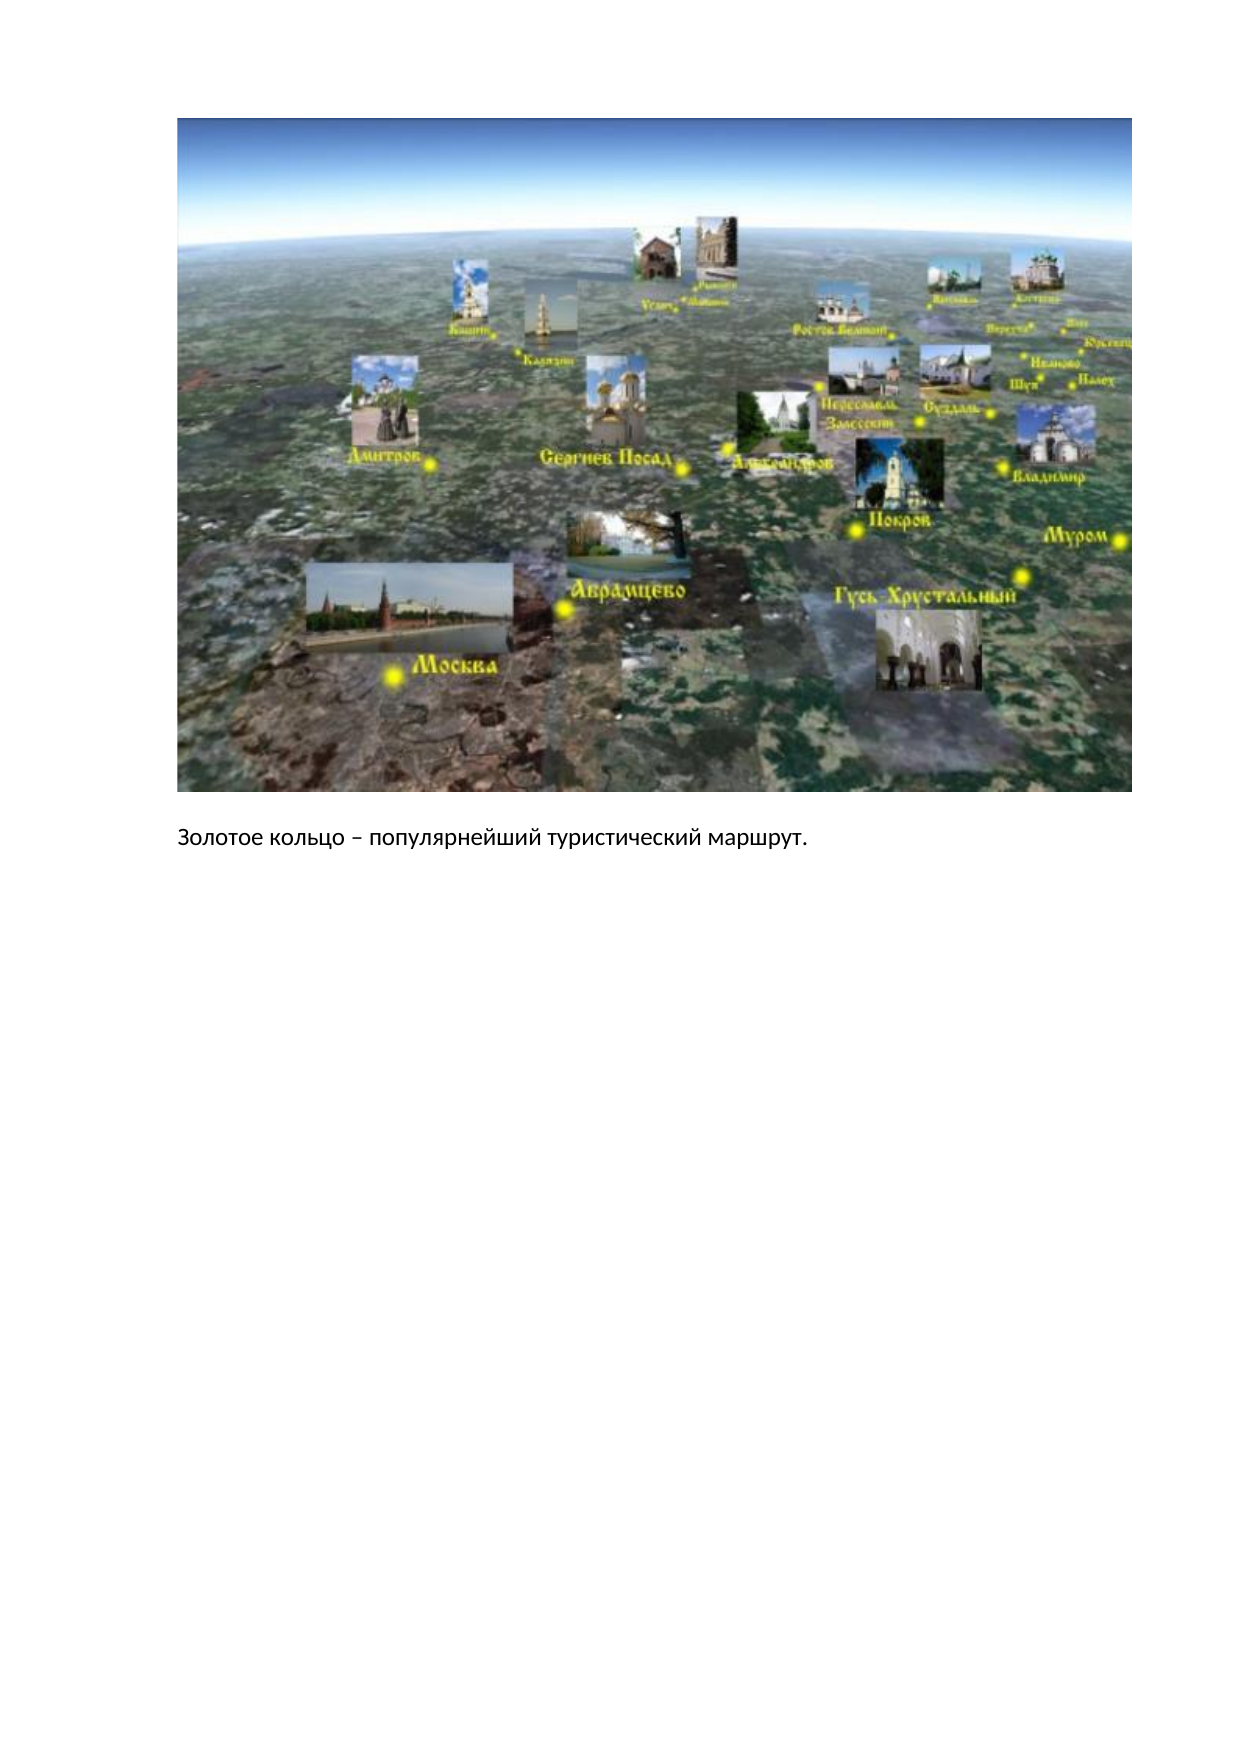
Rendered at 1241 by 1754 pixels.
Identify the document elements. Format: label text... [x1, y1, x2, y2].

picture [177, 118, 1132, 792]
text Золотое кольцо – популярнейший туристический маршрут. [177, 821, 1152, 851]
